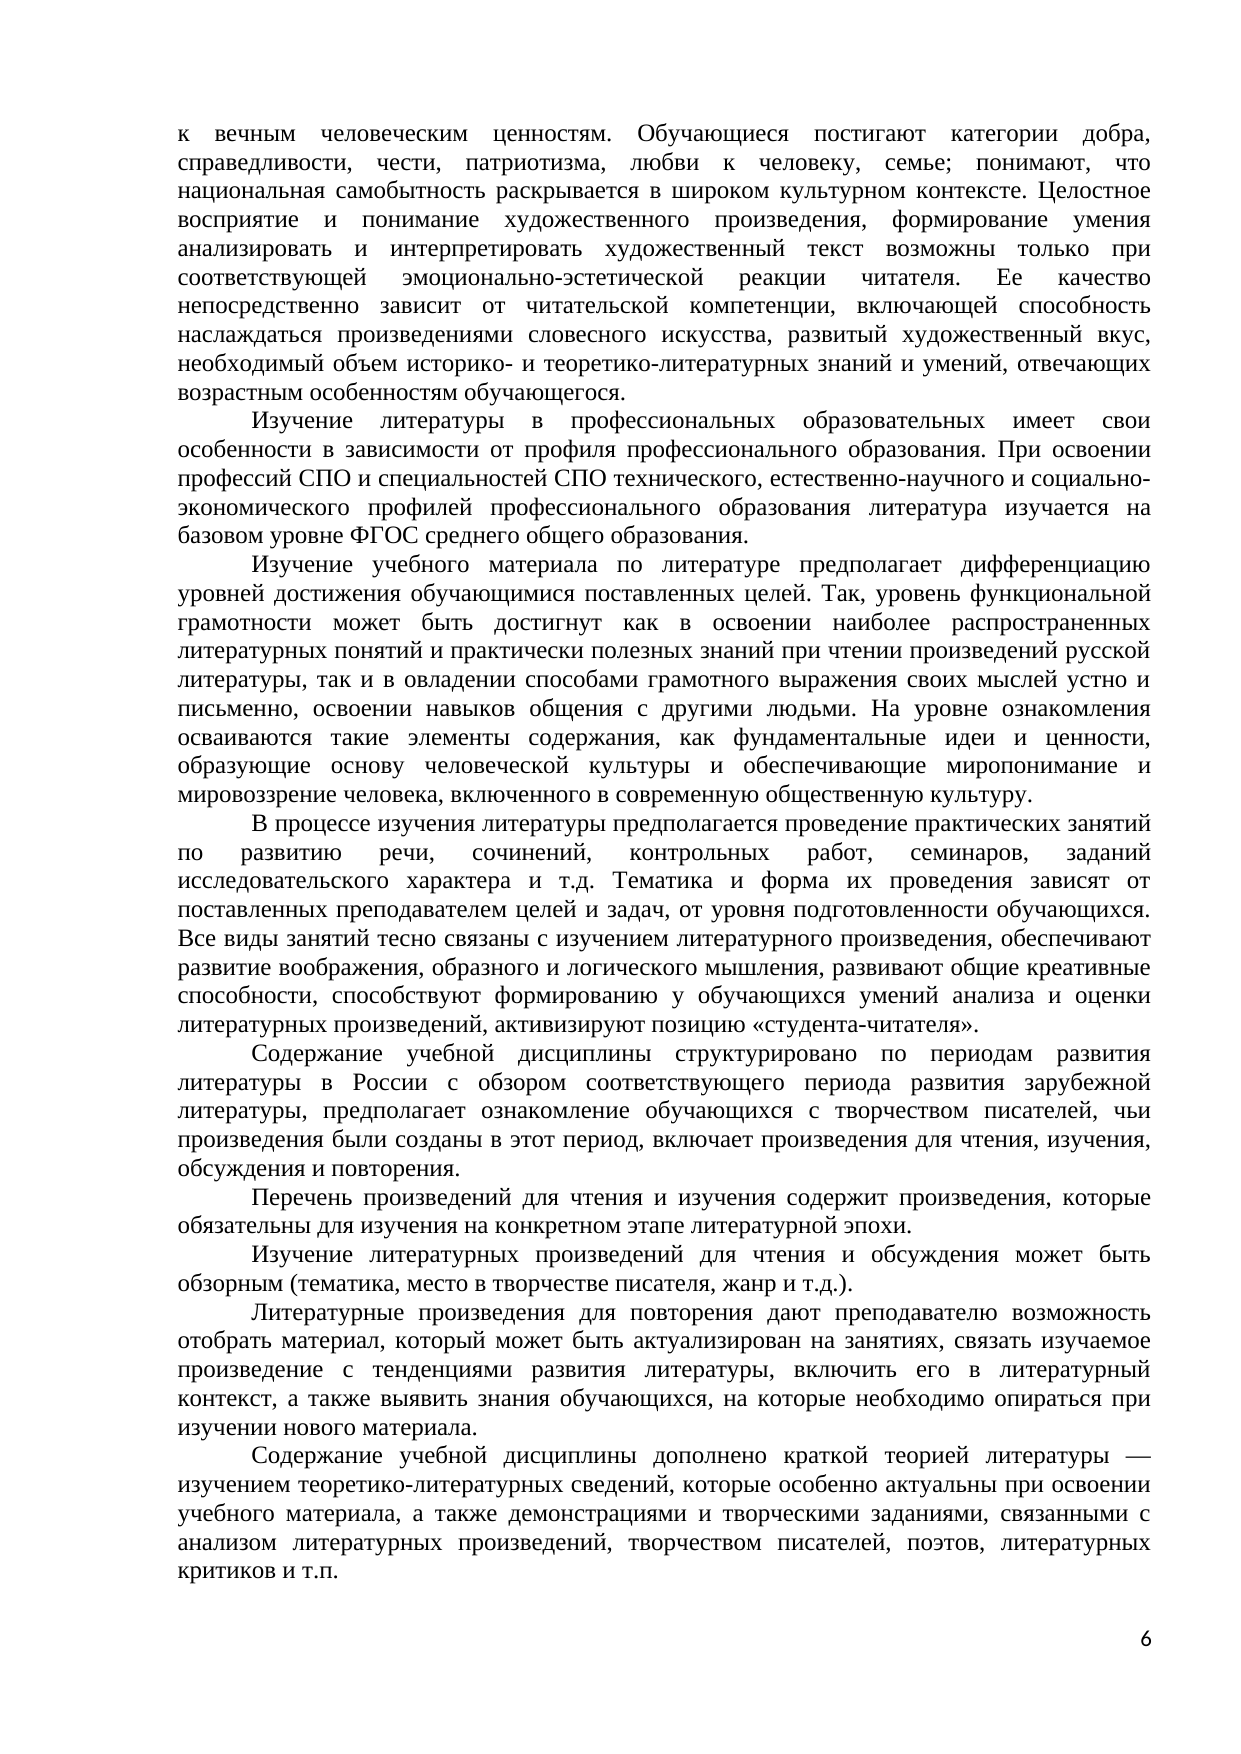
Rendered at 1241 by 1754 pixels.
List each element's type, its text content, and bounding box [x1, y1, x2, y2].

text Содержание учебной дисциплины дополнено краткой теорией литературы — изучением теоретико-литературных сведений, которые особенно актуальны при освоении учебного материала, а также демонстрациями и творческими заданиями, связанными с анализом литературных произведений, творчеством писателей, поэтов, литературных критиков и т.п. [177, 1441, 1152, 1584]
text Изучение литературных произведений для чтения и обсуждения может быть обзорным (тематика, место в творчестве писателя, жанр и т.д.). [177, 1239, 1152, 1297]
text Содержание учебной дисциплины структурировано по периодам развития литературы в России с обзором соответствующего периода развития зарубежной литературы, предполагает ознакомление обучающихся с творчеством писателей, чьи произведения были созданы в этот период, включает произведения для чтения, изучения, обсуждения и повторения. [177, 1038, 1152, 1182]
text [177, 118, 1152, 406]
text Изучение учебного материала по литературе предполагает дифференциацию уровней достижения обучающимися поставленных целей. Так, уровень функциональной грамотности может быть достигнут как в освоении наиболее распространенных литературных понятий и практически полезных знаний при чтении произведений русской литературы, так и в овладении способами грамотного выражения своих мыслей устно и письменно, освоении навыков общения с другими людьми. На уровне ознакомления осваиваются такие элементы содержания, как фундаментальные идеи и ценности, образующие основу человеческой культуры и обеспечивающие миропонимание и мировоззрение человека, включенного в современную общественную культуру. [177, 549, 1152, 808]
text Перечень произведений для чтения и изучения содержит произведения, которые обязательны для изучения на конкретном этапе литературной эпохи. [177, 1182, 1152, 1239]
text Литературные произведения для повторения дают преподавателю возможность отобрать материал, который может быть актуализирован на занятиях, связать изучаемое произведение с тенденциями развития литературы, включить его в литературный контекст, а также выявить знания обучающихся, на которые необходимо опираться при изучении нового материала. [177, 1297, 1152, 1441]
text Изучение литературы в профессиональных образовательных имеет свои особенности в зависимости от профиля профессионального образования. При освоении профессий СПО и специальностей СПО технического, естественно-научного и социально-экономического профилей профессионального образования литература изучается на базовом уровне ФГОС среднего общего образования. [177, 406, 1152, 549]
text В процессе изучения литературы предполагается проведение практических занятий по развитию речи, сочинений, контрольных работ, семинаров, заданий исследовательского характера и т.д. Тематика и форма их проведения зависят от поставленных преподавателем целей и задач, от уровня подготовленности обучающихся. Все виды занятий тесно связаны с изучением литературного произведения, обеспечивают развитие воображения, образного и логического мышления, развивают общие креативные способности, способствуют формированию у обучающихся умений анализа и оценки литературных произведений, активизируют позицию «студента-читателя». [177, 808, 1152, 1038]
